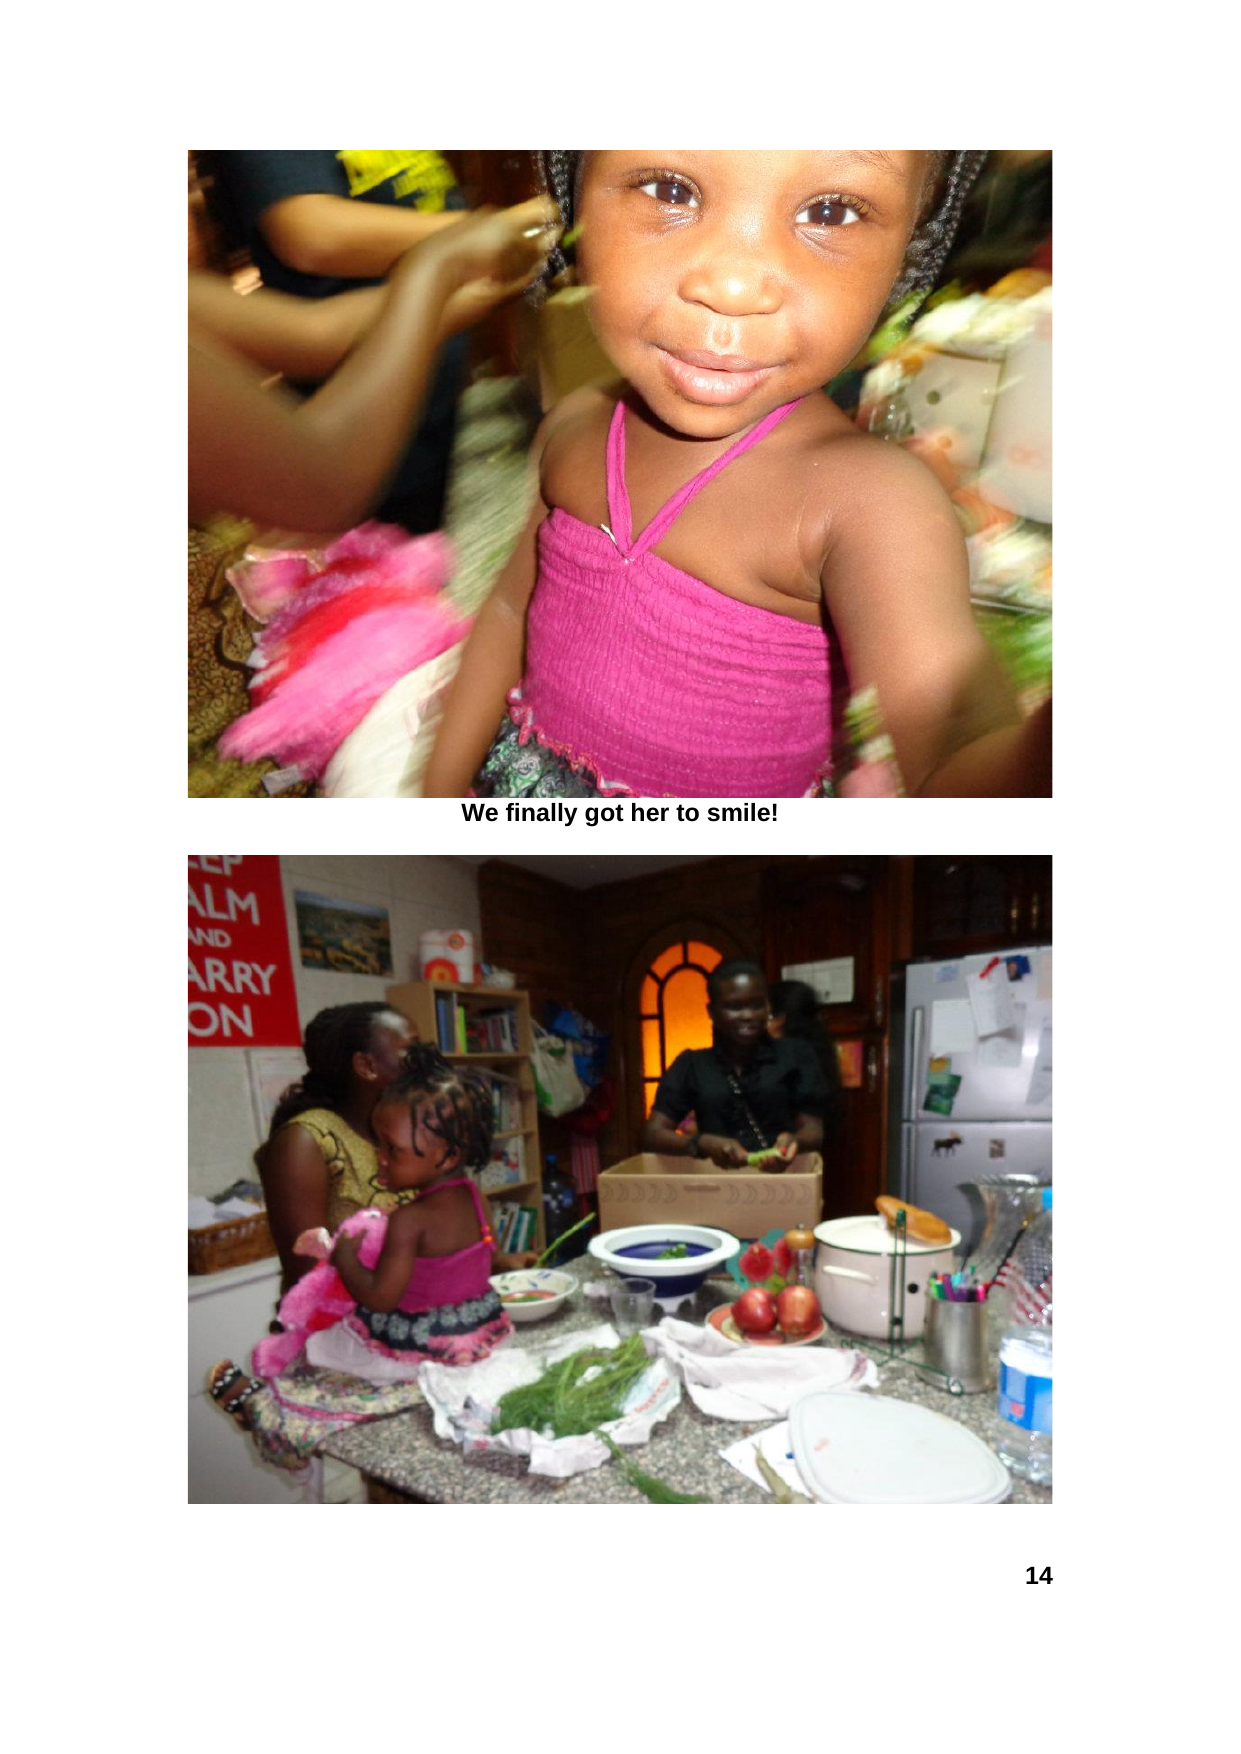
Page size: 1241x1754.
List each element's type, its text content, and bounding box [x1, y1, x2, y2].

picture [187, 150, 1053, 798]
text We finally got her to smile! [187, 798, 1053, 827]
text 14 [187, 1561, 1053, 1589]
picture [187, 855, 1053, 1504]
